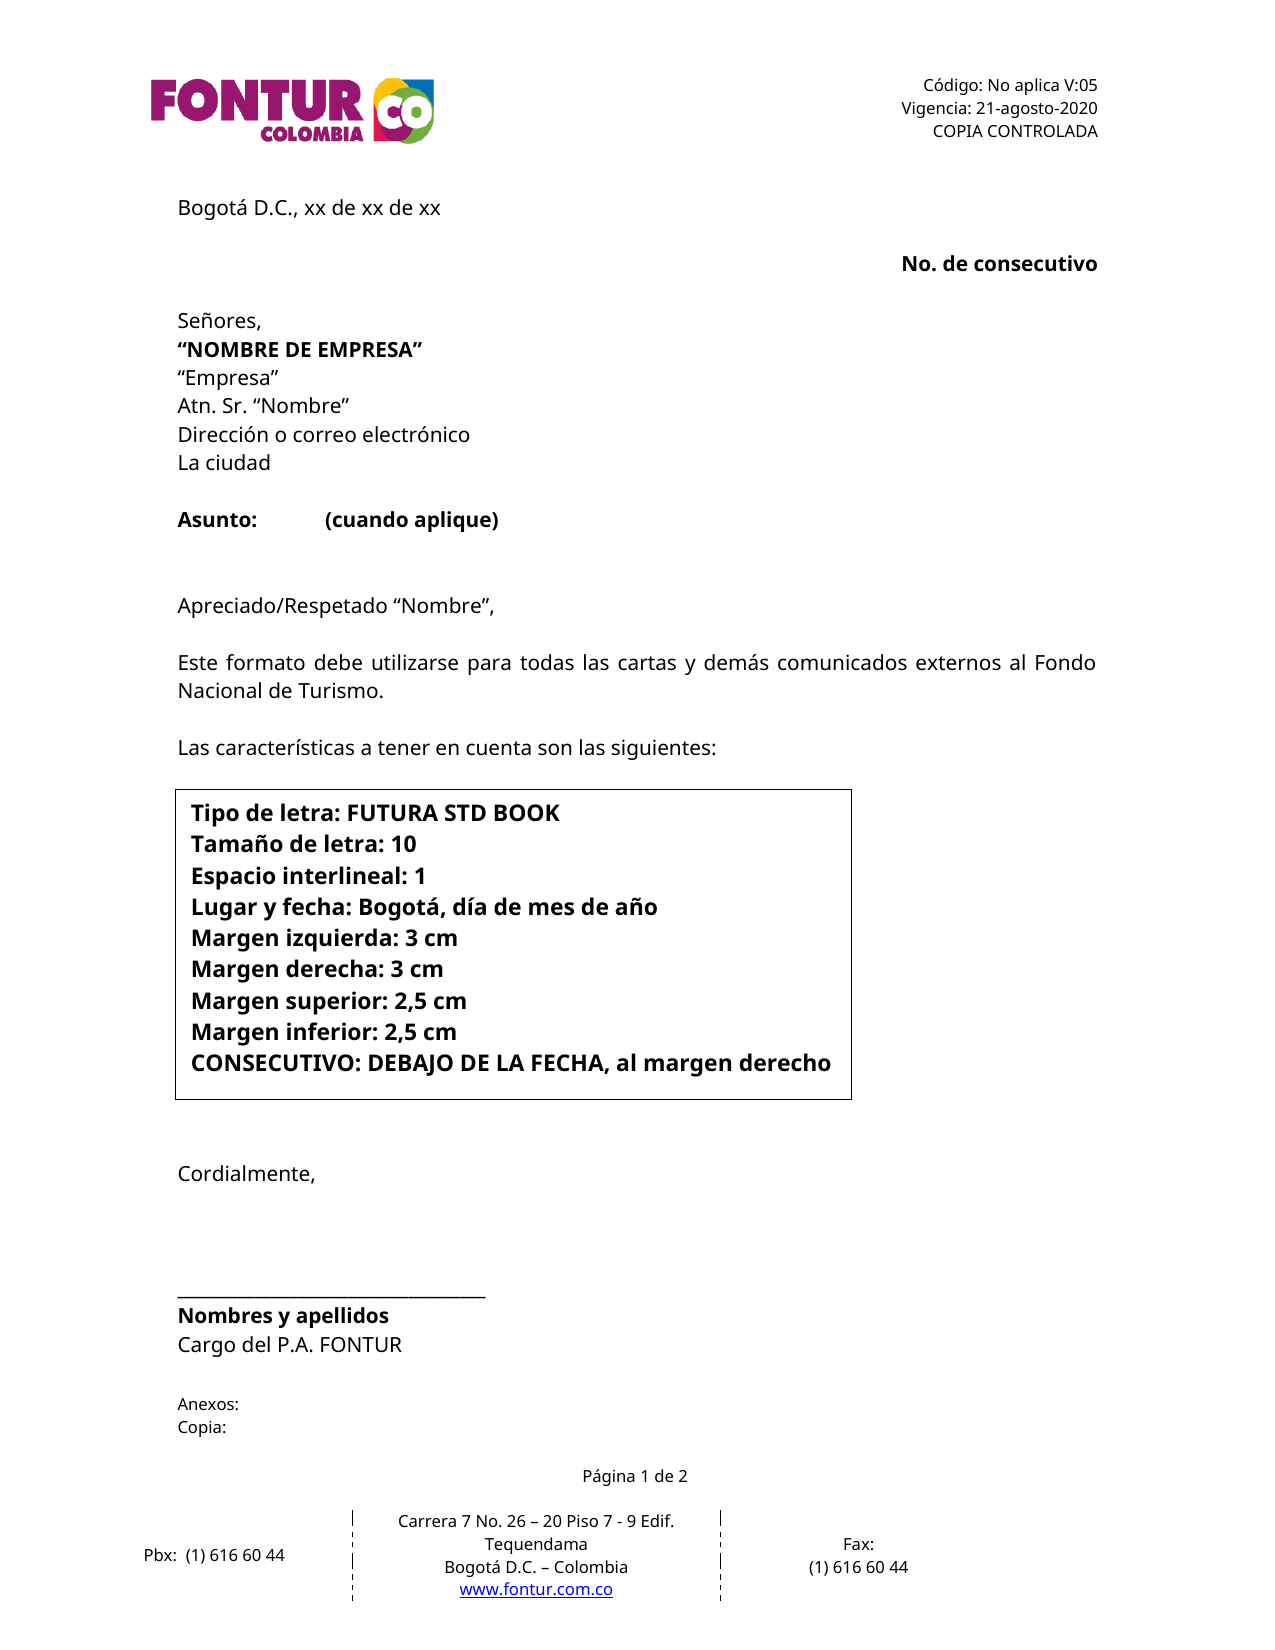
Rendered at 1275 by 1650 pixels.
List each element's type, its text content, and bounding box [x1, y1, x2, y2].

text Dirección o correo electrónico [177, 420, 1098, 448]
text Nombres y apellidos [177, 1302, 1098, 1330]
text Anexos: [177, 1393, 1098, 1415]
picture [148, 74, 436, 145]
text Cordialmente, [177, 1159, 1098, 1188]
text Apreciado/Respetado “Nombre”, [177, 591, 1098, 619]
text Asunto: (cuando aplique) [177, 505, 1098, 534]
text Las características a tener en cuenta son las siguientes: [177, 733, 1098, 761]
text Reciba un cordial saludo, [177, 1074, 1098, 1103]
text ____________________________________ [177, 1273, 1098, 1302]
text “NOMBRE DE EMPRESA” [177, 335, 1098, 363]
text Atn. Sr. “Nombre” [177, 392, 1098, 420]
text No. de consecutivo [177, 249, 1098, 278]
text “Empresa” [177, 363, 1098, 392]
text Bogotá D.C., xx de xx de xx [177, 193, 1098, 221]
text Señores, [177, 306, 1098, 335]
text Copia: [177, 1415, 1098, 1438]
text La ciudad [177, 448, 1098, 477]
text Este formato debe utilizarse para todas las cartas y demás comunicados externos al Fondo Nacional de Turismo. [177, 648, 1098, 704]
text Cargo del P.A. FONTUR [177, 1330, 1098, 1358]
